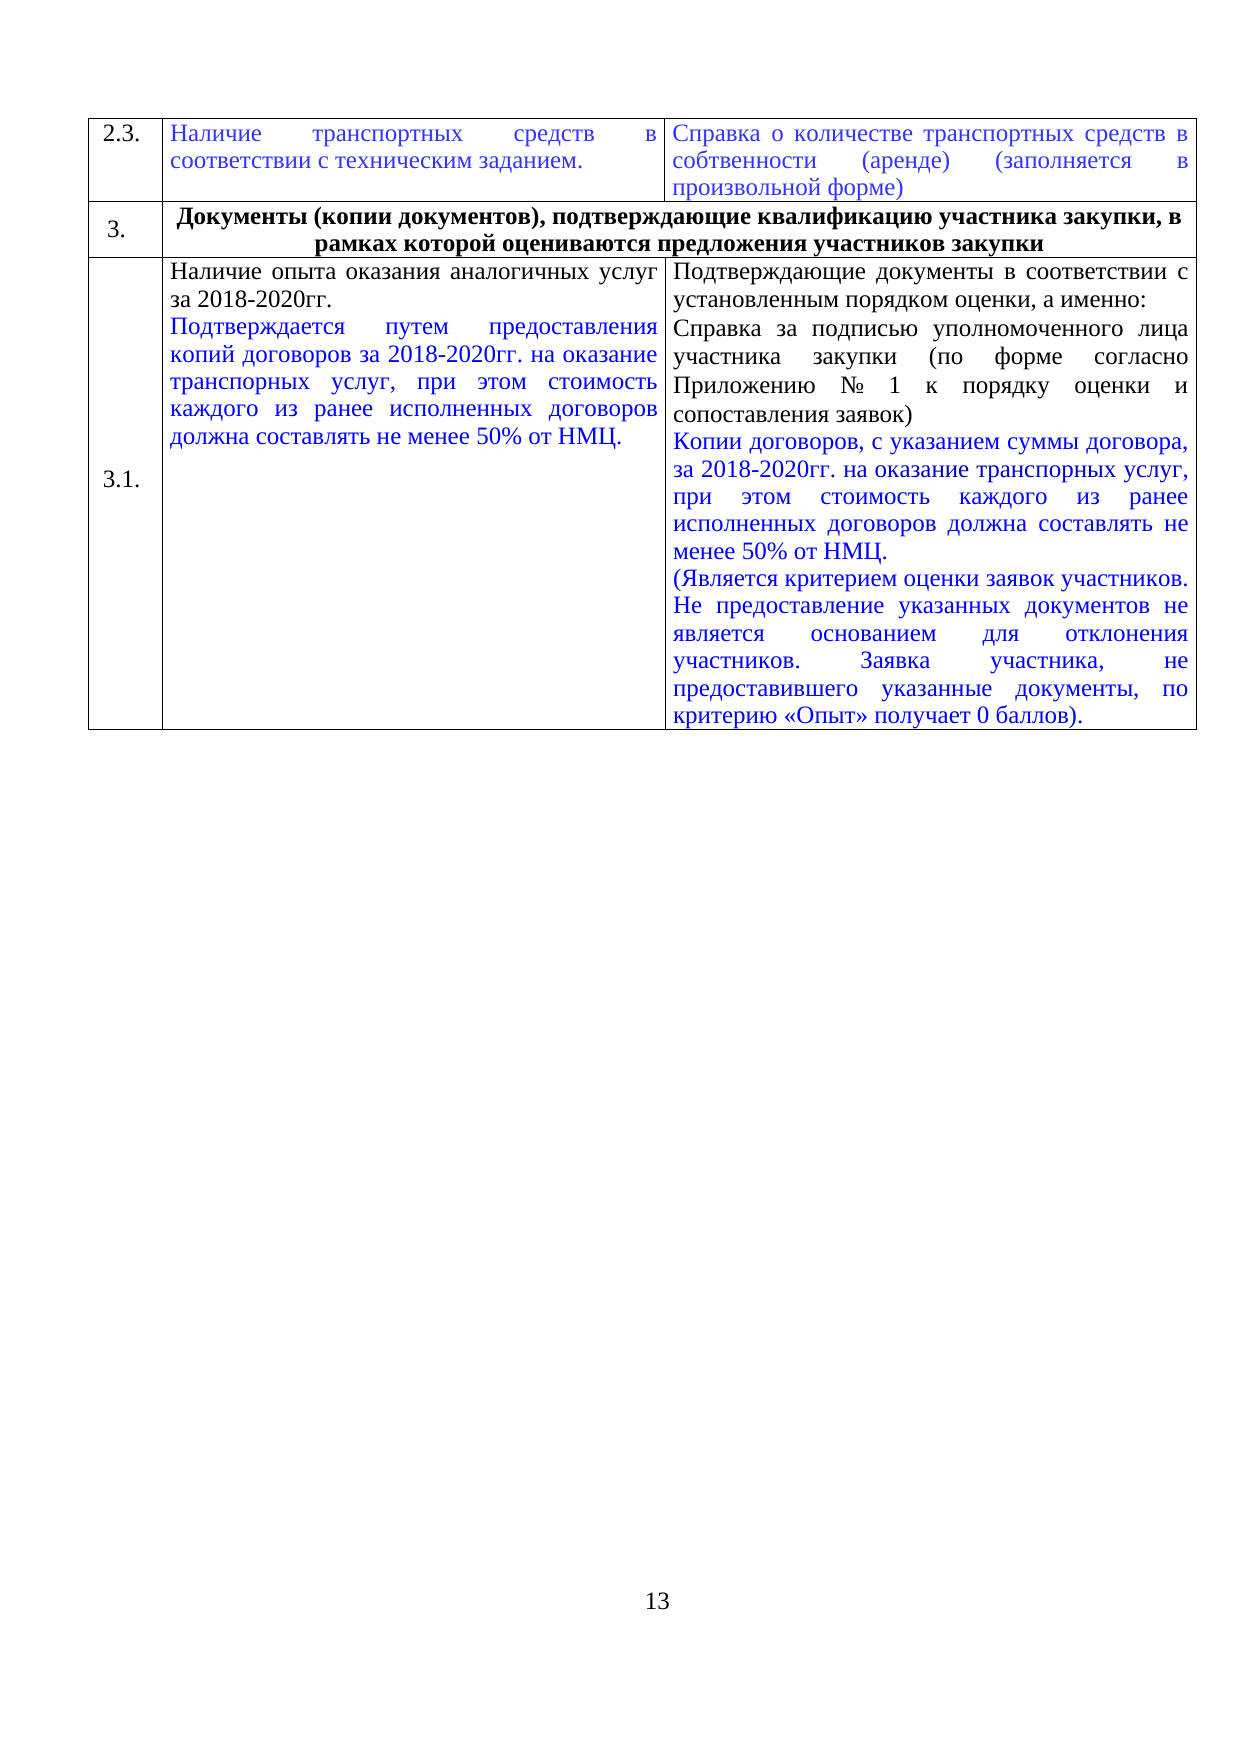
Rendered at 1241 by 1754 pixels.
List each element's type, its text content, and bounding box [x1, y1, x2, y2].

table_cell [89, 119, 162, 201]
table_cell Наличие опыта оказания аналогичных услуг за 2018-2020гг. Подтверждается путем предоставления копий договоров за 2018-2020гг. на оказание транспорных услуг, при этом стоимость каждого из ранее исполненных договоров должна составлять не менее 50% от НМЦ. [163, 258, 665, 729]
table_cell Документы (копии документов), подтверждающие квалификацию участника закупки, в рамках которой оцениваются предложения участников закупки [163, 202, 1196, 257]
table_cell Подтверждающие документы в соответствии с установленным порядком оценки, а именно: Справка за подписью уполномоченного лица участника закупки (по форме согласно Приложению № 1 к порядку оценки и сопоставления заявок) Копии договоров, с указанием суммы договора, за 2018-2020гг. на оказание транспорных услуг, при этом стоимость каждого из ранее исполненных договоров должна составлять не менее 50% от НМЦ. (Является критерием оценки заявок участников. Не предоставление указанных документов не является основанием для отклонения участников. Заявка участника, не предоставившего указанные документы, по критерию «Опыт» получает 0 баллов). [666, 258, 1196, 729]
table_cell [89, 202, 162, 257]
table_cell Справка о количестве транспортных средств в собтвенности (аренде) (заполняется в произвольной форме) [665, 119, 1196, 201]
table_cell Наличие транспортных средств в соответствии с техническим заданием. [163, 119, 664, 201]
table_cell [89, 258, 162, 729]
